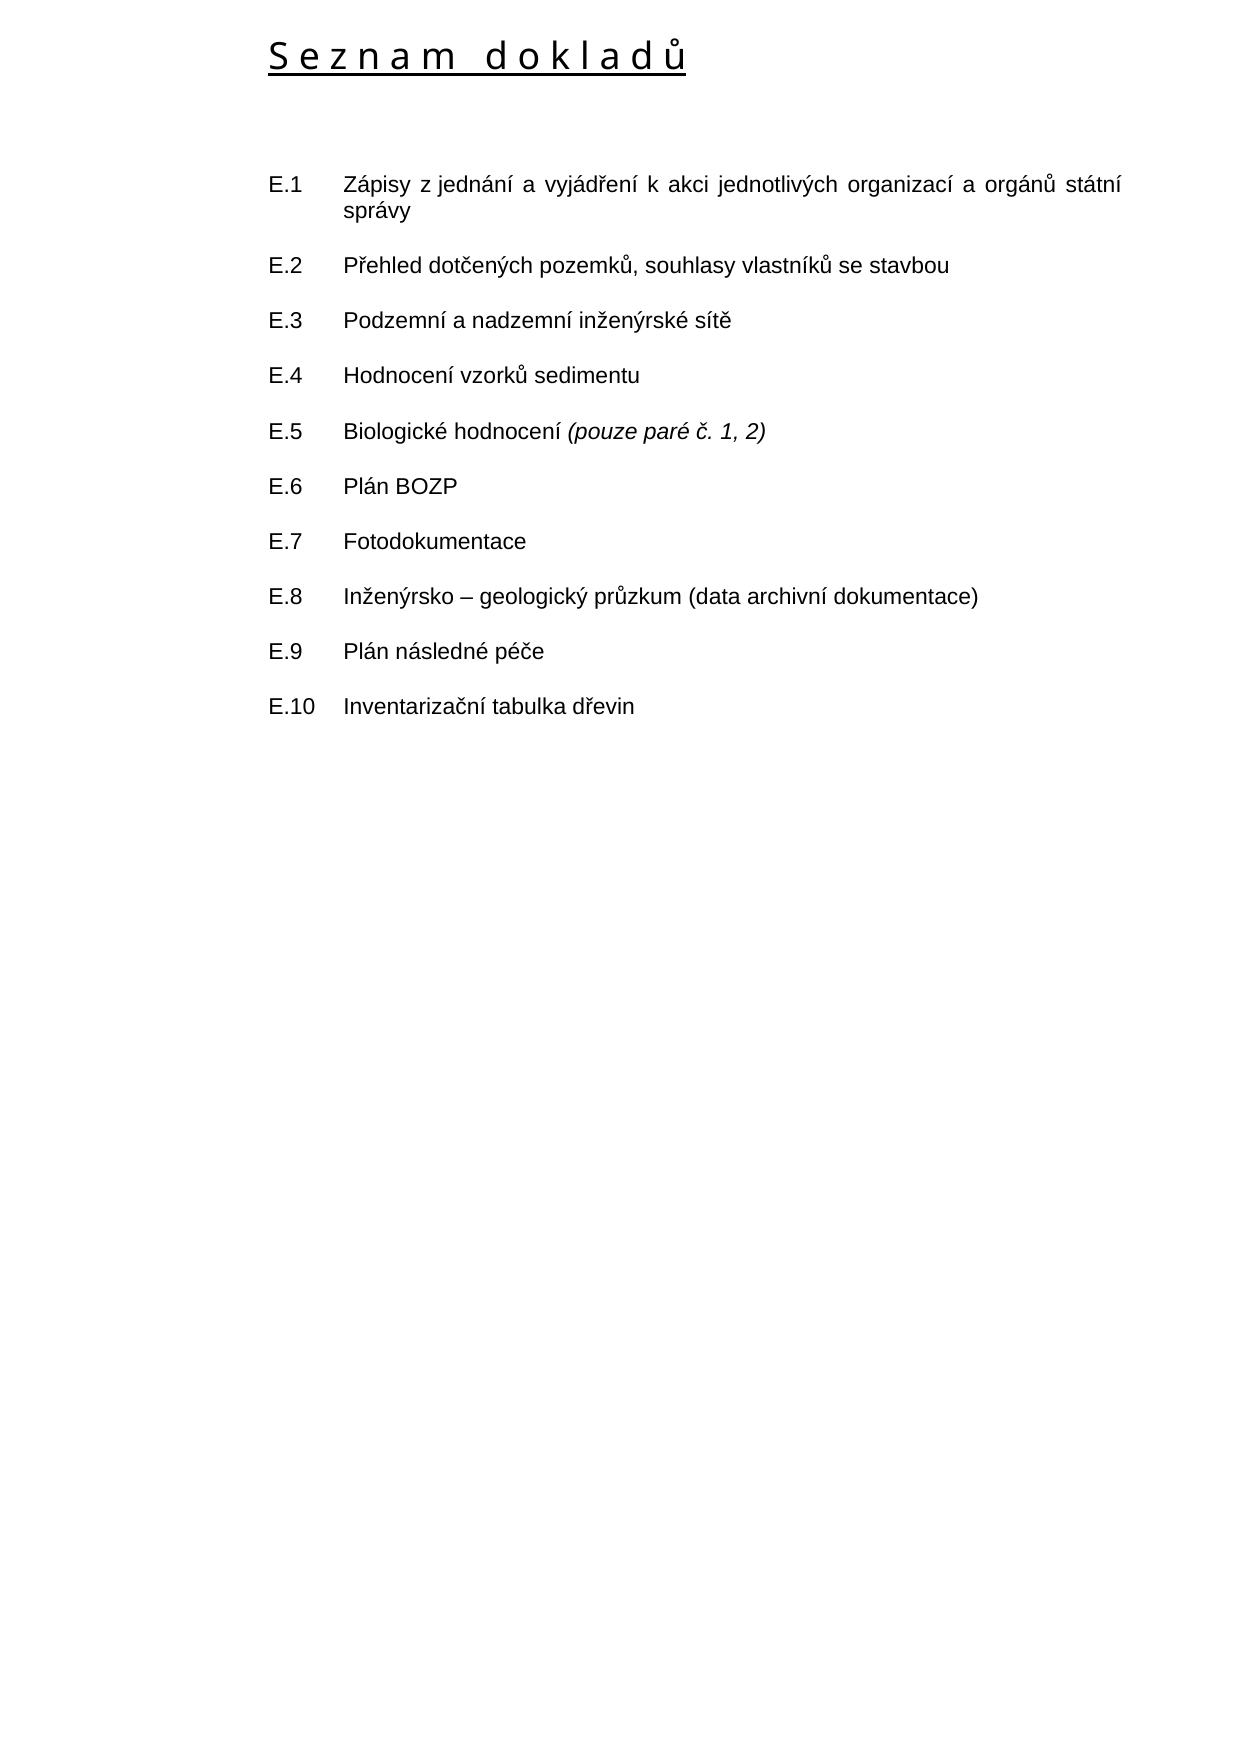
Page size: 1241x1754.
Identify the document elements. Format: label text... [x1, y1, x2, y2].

list Inženýrsko – geologický průzkum (data archivní dokumentace) [268, 583, 1122, 609]
list Inventarizační tabulka dřevin [268, 693, 1122, 719]
list Hodnocení vzorků sedimentu [268, 362, 1122, 389]
list Přehled dotčených pozemků, souhlasy vlastníků se stavbou [268, 252, 1122, 279]
list Plán následné péče [268, 638, 1122, 664]
list Zápisy z jednání a vyjádření k akci jednotlivých organizací a orgánů státní správy [268, 171, 1122, 223]
list Podzemní a nadzemní inženýrské sítě [268, 307, 1122, 334]
title S e z n a m d o k l a d ů [268, 29, 1122, 81]
list Biologické hodnocení (pouze paré č. 1, 2) [268, 418, 1122, 444]
list Fotodokumentace [268, 528, 1122, 554]
list Plán BOZP [268, 473, 1122, 499]
